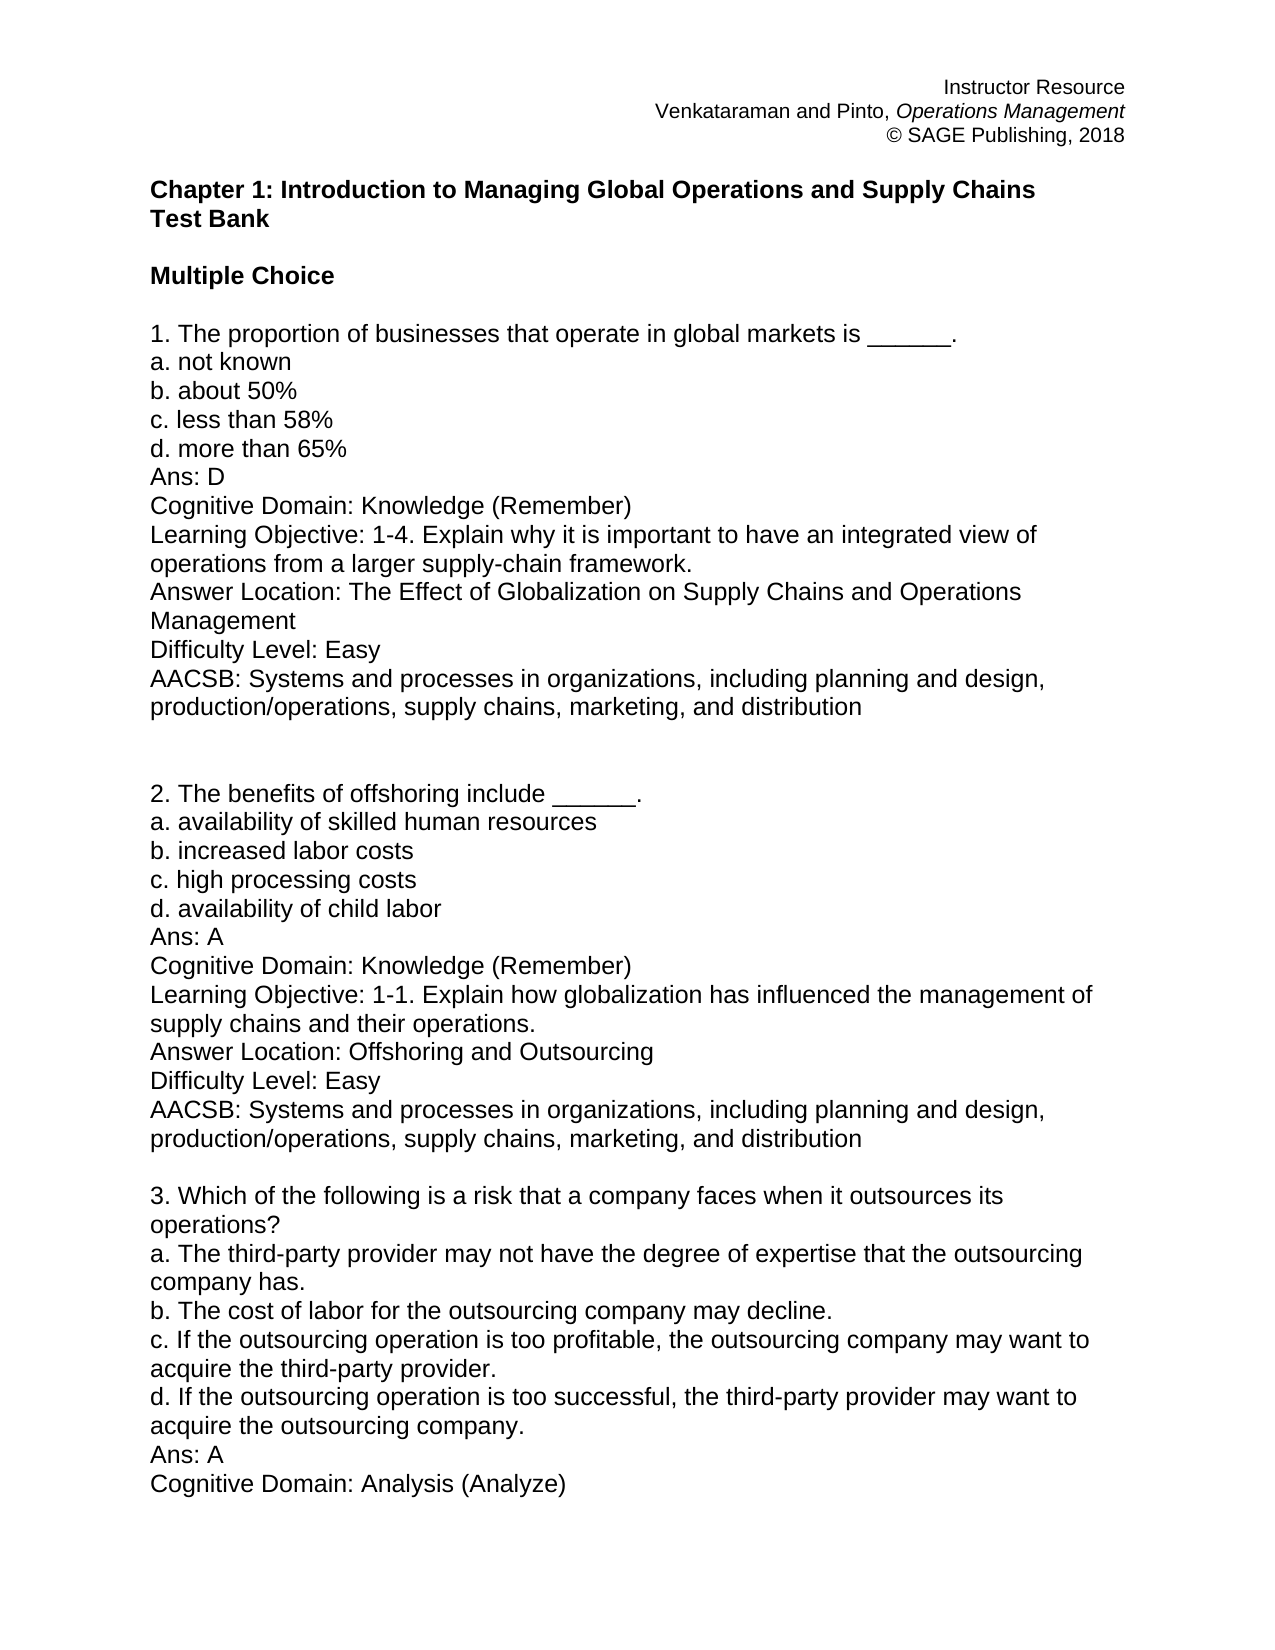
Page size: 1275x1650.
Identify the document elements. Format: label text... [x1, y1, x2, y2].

text Test Bank [150, 204, 1125, 232]
text Ans: A [150, 1440, 1125, 1469]
text AACSB: Systems and processes in organizations, including planning and design, production/operations, supply chains, marketing, and distribution [150, 1095, 1125, 1152]
text AACSB: Systems and processes in organizations, including planning and design, production/operations, supply chains, marketing, and distribution [150, 664, 1125, 721]
text Learning Objective: 1-1. Explain how globalization has influenced the management of supply chains and their operations. [150, 980, 1125, 1037]
text a. availability of skilled human resources [150, 807, 1125, 836]
text 3. Which of the following is a risk that a company faces when it outsources its operations? [150, 1181, 1125, 1239]
text c. If the outsourcing operation is too profitable, the outsourcing company may want to acquire the third-party provider. [150, 1325, 1125, 1382]
text c. high processing costs [150, 865, 1125, 894]
text Difficulty Level: Easy [150, 635, 1125, 664]
text d. availability of child labor [150, 894, 1125, 922]
text Answer Location: The Effect of Globalization on Supply Chains and Operations Management [150, 577, 1125, 635]
text c. less than 58% [150, 405, 1125, 434]
text Cognitive Domain: Analysis (Analyze) [150, 1469, 1125, 1497]
text Chapter 1: Introduction to Managing Global Operations and Supply Chains [150, 175, 1125, 204]
text d. more than 65% [150, 434, 1125, 462]
text a. The third-party provider may not have the degree of expertise that the outsourcing company has. [150, 1239, 1125, 1296]
text Learning Objective: 1-4. Explain why it is important to have an integrated view of operations from a larger supply-chain framework. [150, 520, 1125, 577]
text d. If the outsourcing operation is too successful, the third-party provider may want to acquire the outsourcing company. [150, 1382, 1125, 1440]
text Ans: A [150, 922, 1125, 951]
text b. The cost of labor for the outsourcing company may decline. [150, 1296, 1125, 1325]
text a. not known [150, 347, 1125, 376]
text Answer Location: Offshoring and Outsourcing [150, 1037, 1125, 1066]
text Cognitive Domain: Knowledge (Remember) [150, 951, 1125, 980]
text Multiple Choice [150, 261, 1125, 290]
text 2. The benefits of offshoring include ______. [150, 779, 1125, 807]
text b. about 50% [150, 376, 1125, 405]
text b. increased labor costs [150, 836, 1125, 865]
text Cognitive Domain: Knowledge (Remember) [150, 491, 1125, 520]
text 1. The proportion of businesses that operate in global markets is ______. [150, 319, 1125, 347]
text Difficulty Level: Easy [150, 1066, 1125, 1095]
text Ans: D [150, 462, 1125, 491]
